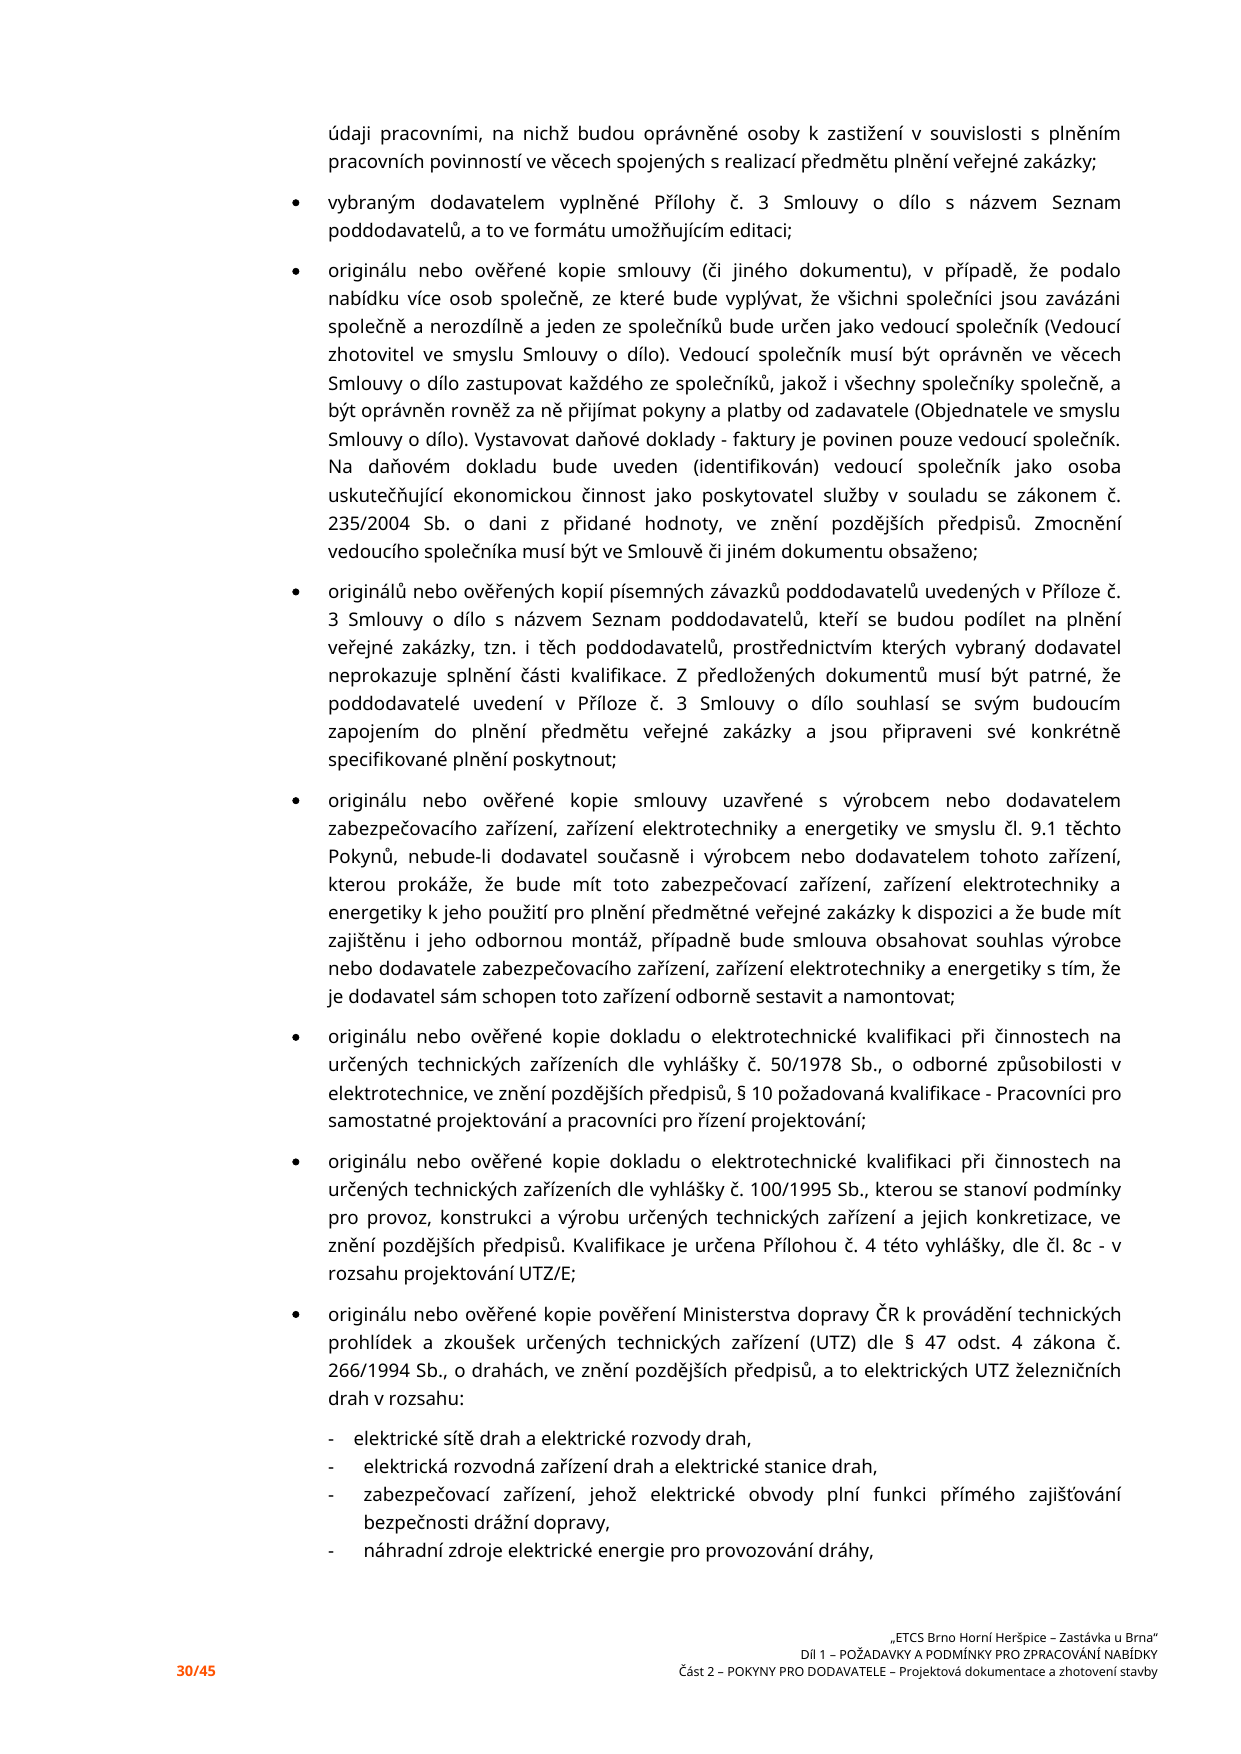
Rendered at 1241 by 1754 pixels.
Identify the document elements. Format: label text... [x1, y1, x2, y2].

list - zabezpečovací zařízení, jehož elektrické obvody plní funkci přímého zajišťování bezpečnosti drážní dopravy, [328, 1482, 1122, 1535]
text originálu nebo ověřené kopie smlouvy (či jiného dokumentu), v případě, že podalo nabídku více osob společně, ze které bude vyplývat, že všichni společníci jsou zavázáni společně a nerozdílně a jeden ze společníků bude určen jako vedoucí společník (Vedoucí zhotovitel ve smyslu Smlouvy o dílo). Vedoucí společník musí být oprávněn ve věcech Smlouvy o dílo zastupovat každého ze společníků, jakož i všechny společníky společně, a být oprávněn rovněž za ně přijímat pokyny a platby od zadavatele (Objednatele ve smyslu Smlouvy o dílo). Vystavovat daňové doklady - faktury je povinen pouze vedoucí společník. Na daňovém dokladu bude uveden (identifikován) vedoucí společník jako osoba uskutečňující ekonomickou činnost jako poskytovatel služby v souladu se zákonem č. 235/2004 Sb. o dani z přidané hodnoty, ve znění pozdějších předpisů. Zmocnění vedoucího společníka musí být ve Smlouvě či jiném dokumentu obsaženo; [292, 258, 1122, 563]
list - elektrické sítě drah a elektrické rozvody drah, [275, 1426, 1122, 1451]
text originálů nebo ověřených kopií písemných závazků poddodavatelů uvedených v Příloze č. 3 Smlouvy o dílo s názvem Seznam poddodavatelů, kteří se budou podílet na plnění veřejné zakázky, tzn. i těch poddodavatelů, prostřednictvím kterých vybraný dodavatel neprokazuje splnění části kvalifikace. Z předložených dokumentů musí být patrné, že poddodavatelé uvedení v Příloze č. 3 Smlouvy o dílo souhlasí se svým budoucím zapojením do plnění předmětu veřejné zakázky a jsou připraveni své konkrétně specifikované plnění poskytnout; [292, 578, 1122, 772]
text originálu nebo ověřené kopie smlouvy uzavřené s výrobcem nebo dodavatelem zabezpečovacího zařízení, zařízení elektrotechniky a energetiky ve smyslu čl. 9.1 těchto Pokynů, nebude-li dodavatel současně i výrobcem nebo dodavatelem tohoto zařízení, kterou prokáže, že bude mít toto zabezpečovací zařízení, zařízení elektrotechniky a energetiky k jeho použití pro plnění předmětné veřejné zakázky k dispozici a že bude mít zajištěnu i jeho odbornou montáž, případně bude smlouva obsahovat souhlas výrobce nebo dodavatele zabezpečovacího zařízení, zařízení elektrotechniky a energetiky s tím, že je dodavatel sám schopen toto zařízení odborně sestavit a namontovat; [292, 787, 1122, 1009]
list - elektrická rozvodná zařízení drah a elektrické stanice drah, [275, 1453, 1122, 1479]
text originálu nebo ověřené kopie pověření Ministerstva dopravy ČR k provádění technických prohlídek a zkoušek určených technických zařízení (UTZ) dle § 47 odst. 4 zákona č. 266/1994 Sb., o drahách, ve znění pozdějších předpisů, a to elektrických UTZ železničních drah v rozsahu: [292, 1301, 1122, 1411]
text originálu nebo ověřené kopie dokladu o elektrotechnické kvalifikaci při činnostech na určených technických zařízeních dle vyhlášky č. 100/1995 Sb., kterou se stanoví podmínky pro provoz, konstrukci a výrobu určených technických zařízení a jejich konkretizace, ve znění pozdějších předpisů. Kvalifikace je určena Přílohou č. 4 této vyhlášky, dle čl. 8c - v rozsahu projektování UTZ/E; [292, 1148, 1122, 1286]
list - náhradní zdroje elektrické energie pro provozování dráhy, [275, 1538, 1122, 1563]
text originálu nebo ověřené kopie dokladu o elektrotechnické kvalifikaci při činnostech na určených technických zařízeních dle vyhlášky č. 50/1978 Sb., o odborné způsobilosti v elektrotechnice, ve znění pozdějších předpisů, § 10 požadovaná kvalifikace - Pracovníci pro samostatné projektování a pracovníci pro řízení projektování; [292, 1024, 1122, 1133]
text vybraným dodavatelem vyplněné Přílohy č. 3 Smlouvy o dílo s názvem Seznam poddodavatelů, a to ve formátu umožňujícím editaci; [292, 189, 1122, 243]
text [292, 121, 1122, 174]
